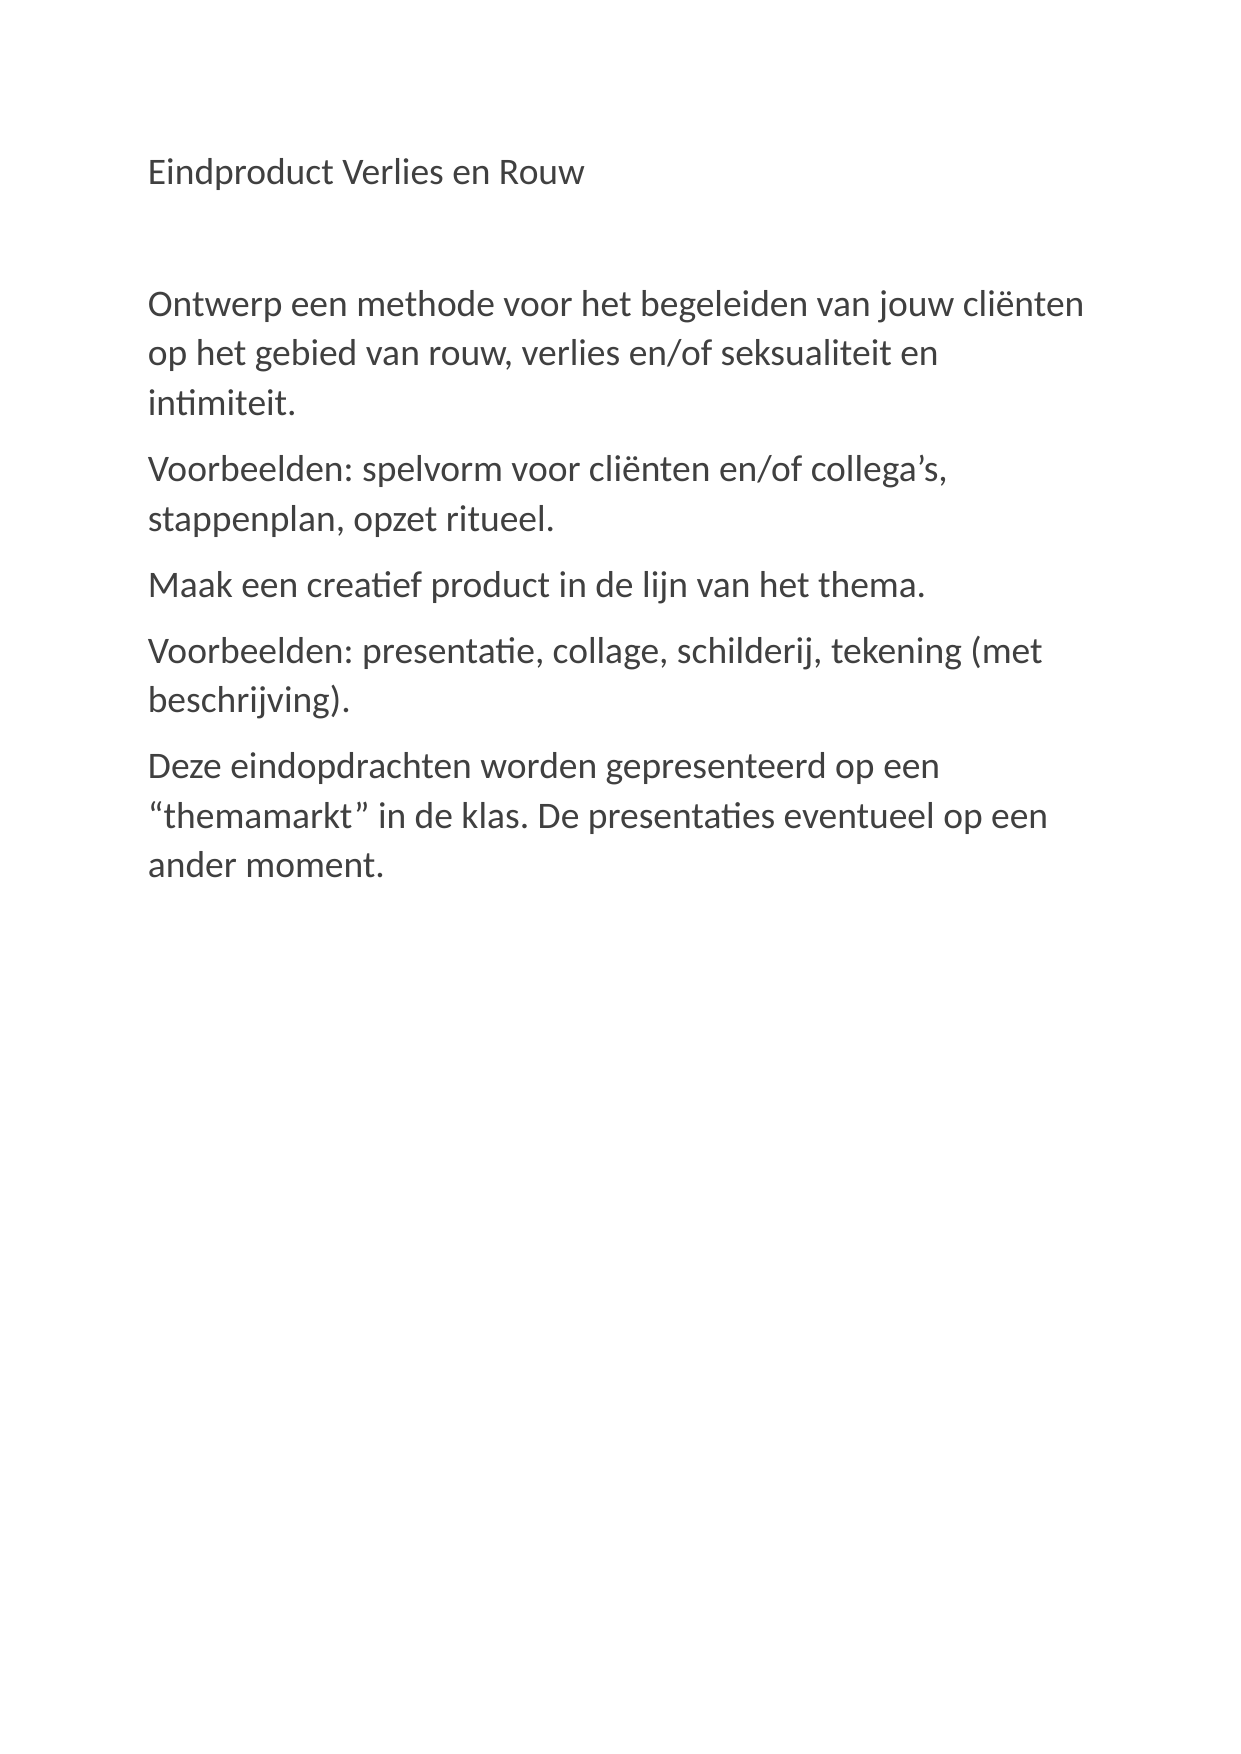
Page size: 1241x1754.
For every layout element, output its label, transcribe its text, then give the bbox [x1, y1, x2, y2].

text Eindproduct Verlies en Rouw [148, 148, 1093, 193]
text Voorbeelden: presentatie, collage, schilderij, tekening (met beschrijving). [148, 627, 1093, 722]
text Deze eindopdrachten worden gepresenteerd op een “themamarkt” in de klas. De presentaties eventueel op een ander moment. [148, 742, 1093, 887]
text Ontwerp een methode voor het begeleiden van jouw cliënten op het gebied van rouw, verlies en/of seksualiteit en intimiteit. [148, 280, 1093, 425]
text Voorbeelden: spelvorm voor cliënten en/of collega’s, stappenplan, opzet ritueel. [148, 445, 1093, 540]
text Maak een creatief product in de lijn van het thema. [148, 561, 1093, 606]
